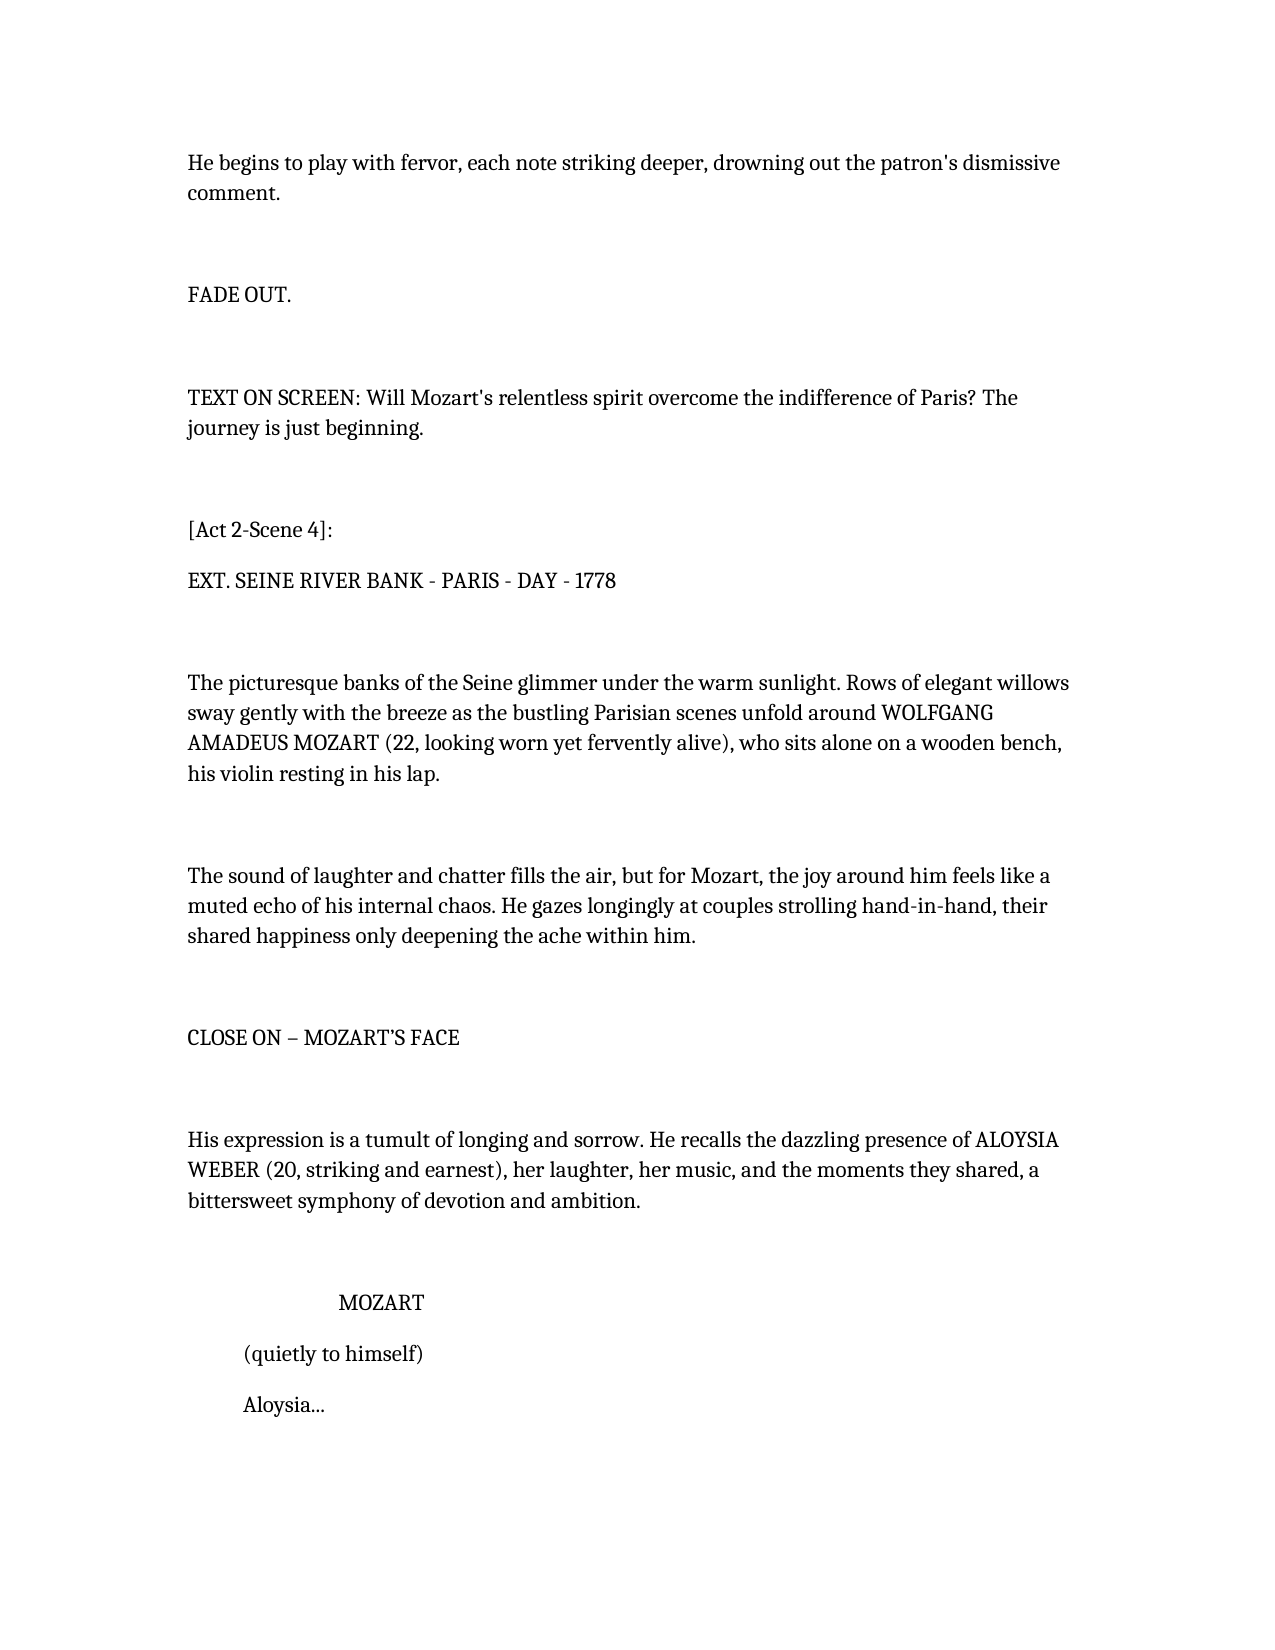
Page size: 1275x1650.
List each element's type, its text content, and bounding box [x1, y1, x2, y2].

text He begins to play with fervor, each note striking deeper, drowning out the patron's dismissive comment. [187, 150, 1087, 207]
text (quietly to himself) [187, 1341, 1087, 1367]
text EXT. SEINE RIVER BANK - PARIS - DAY - 1778 [187, 568, 1087, 594]
text Aloysia... [187, 1392, 1087, 1418]
text CLOSE ON – MOZART’S FACE [187, 1025, 1087, 1051]
text The sound of laughter and chatter fills the air, but for Mozart, the joy around him feels like a muted echo of his internal chaos. He gazes longingly at couples strolling hand-in-hand, their shared happiness only deepening the ache within him. [187, 862, 1087, 949]
text FADE OUT. [187, 282, 1087, 309]
text The picturesque banks of the Seine glimmer under the warm sunlight. Rows of elegant willows sway gently with the breeze as the bustling Parisian scenes unfold around WOLFGANG AMADEUS MOZART (22, looking worn yet fervently alive), who sits alone on a wooden bench, his violin resting in his lap. [187, 670, 1087, 787]
text TEXT ON SCREEN: Will Mozart's relentless spirit overcome the indifference of Paris? The journey is just beginning. [187, 384, 1087, 441]
text His expression is a tumult of longing and sorrow. He recalls the dazzling presence of ALOYSIA WEBER (20, striking and earnest), her laughter, her music, and the moments they shared, a bittersweet symphony of devotion and ambition. [187, 1127, 1087, 1214]
text [Act 2-Scene 4]: [187, 517, 1087, 543]
text MOZART [187, 1289, 1087, 1316]
